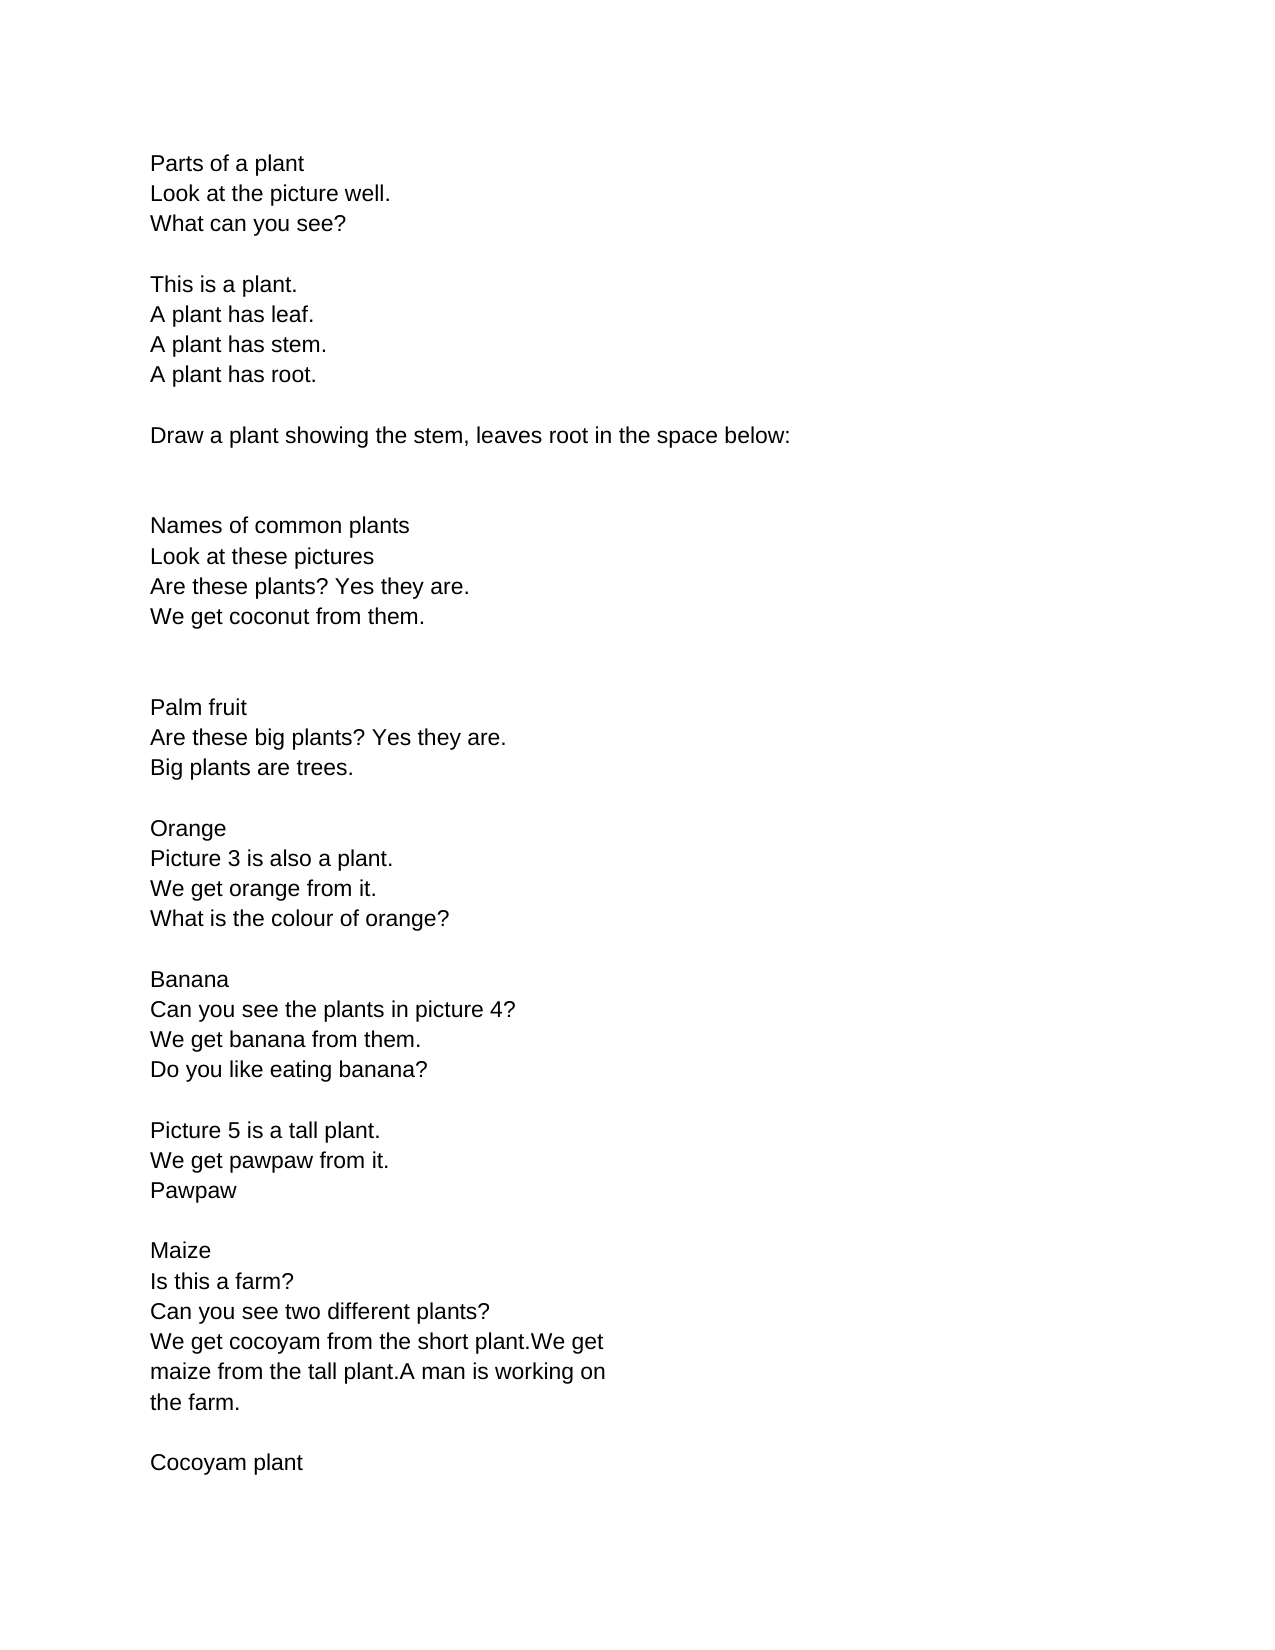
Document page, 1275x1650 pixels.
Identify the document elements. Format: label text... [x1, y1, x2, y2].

text We get coconut from them. [150, 603, 1125, 629]
text Orange [150, 814, 1125, 841]
text Do you like eating banana? [150, 1056, 1125, 1083]
text Maize [150, 1237, 1125, 1264]
text Parts of a plant [150, 150, 1125, 176]
text Picture 3 is also a plant. [150, 845, 1125, 871]
text maize from the tall plant.A man is working on [150, 1358, 1125, 1385]
text Big plants are trees. [150, 754, 1125, 781]
text Pawpaw [150, 1177, 1125, 1203]
text Banana [150, 966, 1125, 992]
text Are these big plants? Yes they are. [150, 724, 1125, 750]
text We get cocoyam from the short plant.We get [150, 1328, 1125, 1354]
text Draw a plant showing the stem, leaves root in the space below: [150, 422, 1125, 448]
text Can you see the plants in picture 4? [150, 996, 1125, 1022]
text Palm fruit [150, 694, 1125, 720]
text Is this a farm? [150, 1268, 1125, 1294]
text Are these plants? Yes they are. [150, 573, 1125, 599]
text Can you see two different plants? [150, 1298, 1125, 1324]
text the farm. [150, 1388, 1125, 1415]
text We get pawpaw from it. [150, 1147, 1125, 1173]
text A plant has root. [150, 361, 1125, 388]
text Names of common plants [150, 512, 1125, 539]
text What is the colour of orange? [150, 905, 1125, 932]
text Look at these pictures [150, 543, 1125, 569]
text Picture 5 is a tall plant. [150, 1117, 1125, 1143]
text A plant has leaf. [150, 301, 1125, 327]
text Look at the picture well. [150, 180, 1125, 207]
text We get banana from them. [150, 1026, 1125, 1052]
text This is a plant. [150, 271, 1125, 297]
text A plant has stem. [150, 331, 1125, 358]
text Cocoyam plant [150, 1449, 1125, 1475]
text What can you see? [150, 210, 1125, 237]
text We get orange from it. [150, 875, 1125, 901]
